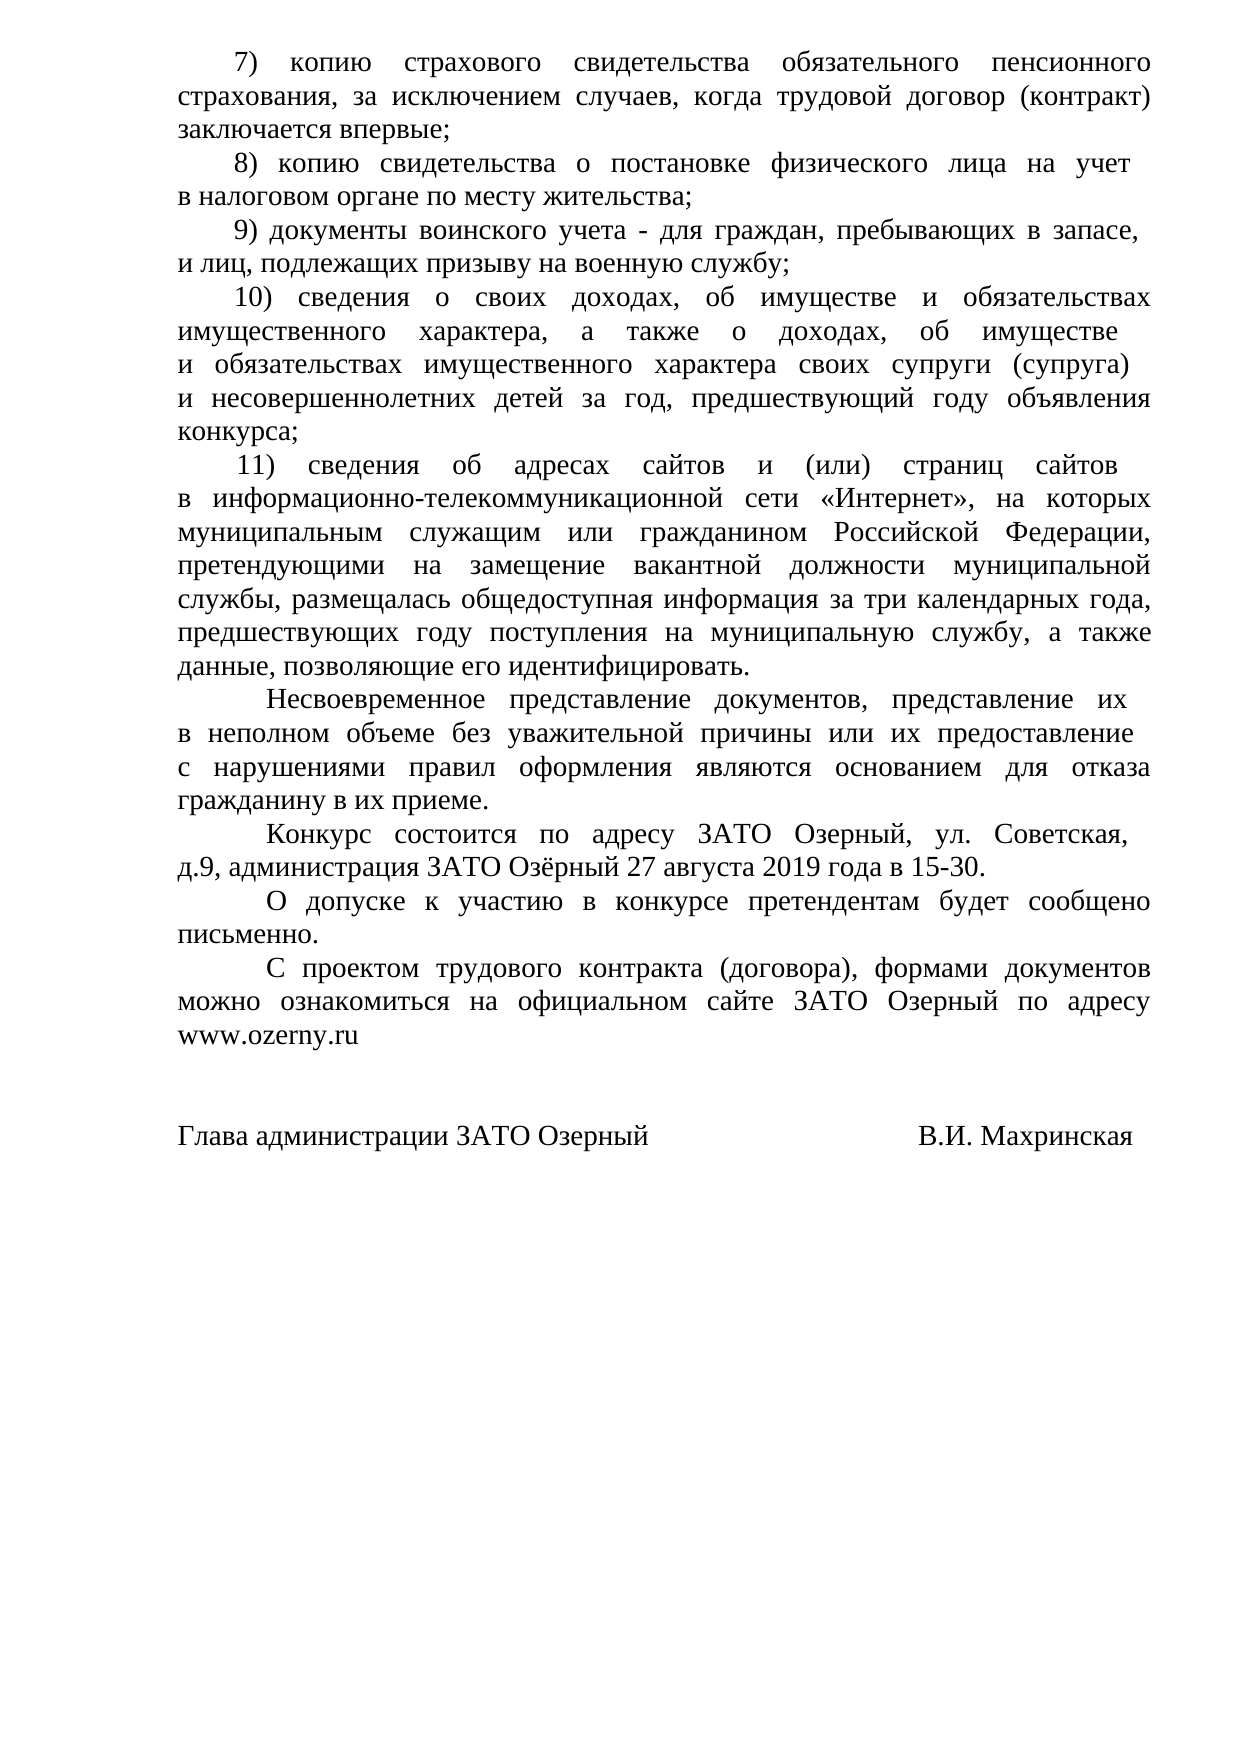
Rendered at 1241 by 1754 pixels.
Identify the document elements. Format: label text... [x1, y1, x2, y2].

text Несвоевременное представление документов, представление их в неполном объеме без уважительной причины или их предоставление с нарушениями правил оформления являются основанием для отказа гражданину в их приеме. [177, 682, 1152, 816]
text 8) копию свидетельства о постановке физического лица на учет в налоговом органе по месту жительства; [177, 145, 1152, 212]
text Конкурс состоится по адресу ЗАТО Озерный, ул. Советская, д.9, администрация ЗАТО Озёрный 27 августа 2019 года в 15-30. [177, 816, 1152, 883]
text 10) сведения о своих доходах, об имуществе и обязательствах имущественного характера, а также о доходах, об имуществе и обязательствах имущественного характера своих супруги (супруга) и несовершеннолетних детей за год, предшествующий году объявления конкурса; [177, 279, 1152, 447]
text С проектом трудового контракта (договора), формами документов можно ознакомиться на официальном сайте ЗАТО Озерный по адресу www.ozerny.ru [177, 950, 1152, 1051]
text 9) документы воинского учета - для граждан, пребывающих в запасе, и лиц, подлежащих призыву на военную службу; [177, 212, 1152, 279]
text Глава администрации ЗАТО Озерный В.И. Махринская [177, 1118, 1152, 1151]
text 7) копию страхового свидетельства обязательного пенсионного страхования, за исключением случаев, когда трудовой договор (контракт) заключается впервые; [177, 44, 1152, 145]
text 11) сведения об адресах сайтов и (или) страниц сайтов в информационно-телекоммуникационной сети «Интернет», на которых муниципальным служащим или гражданином Российской Федерации, претендующими на замещение вакантной должности муниципальной службы, размещалась общедоступная информация за три календарных года, предшествующих году поступления на муниципальную службу, а также данные, позволяющие его идентифицировать. [177, 447, 1152, 682]
text О допуске к участию в конкурсе претендентам будет сообщено письменно. [177, 883, 1152, 950]
